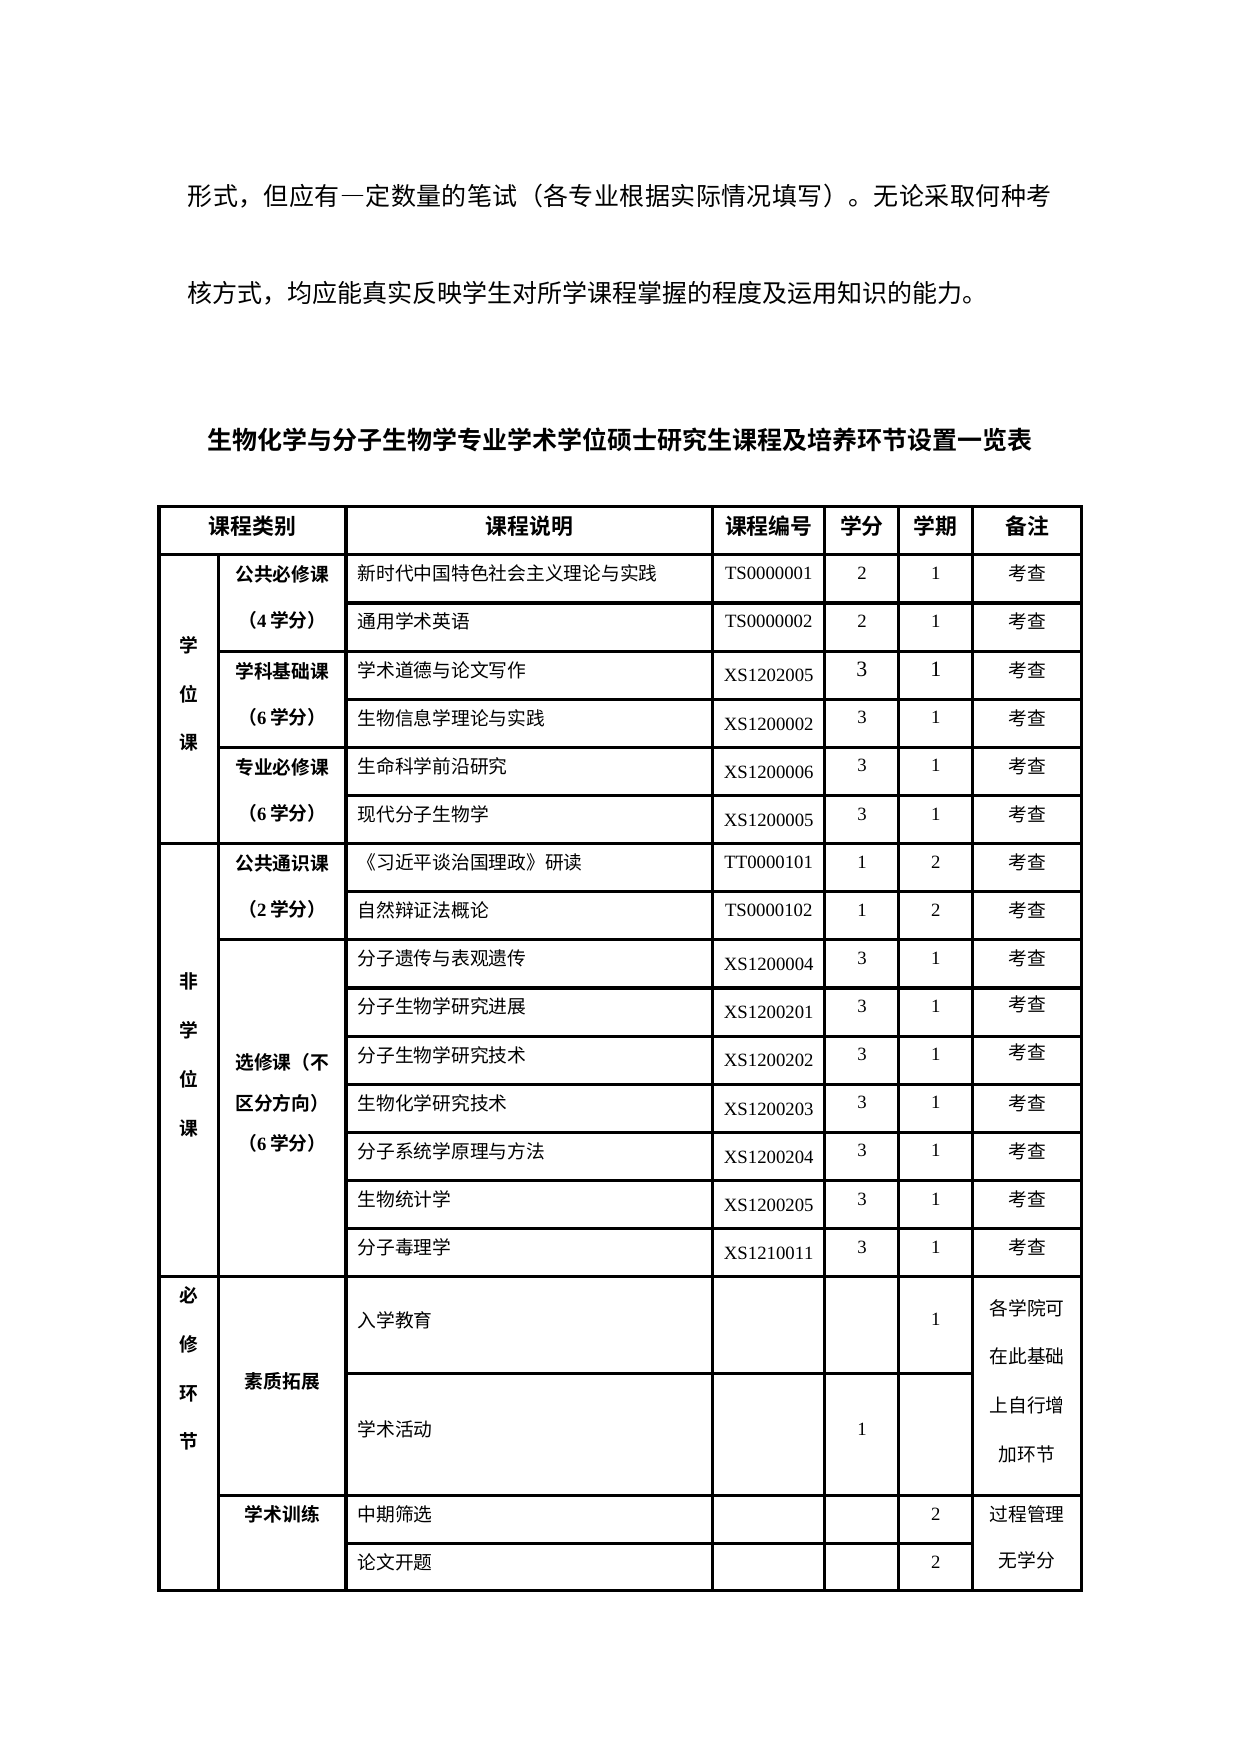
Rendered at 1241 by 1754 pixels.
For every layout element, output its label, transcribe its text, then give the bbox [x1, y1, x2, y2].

table_cell 中期筛选 [348, 1497, 711, 1542]
text 生物化学与分子生物学专业学术学位硕士研究生课程及培养环节设置一览表 [187, 406, 1053, 471]
table_cell 考查 [974, 1134, 1080, 1179]
table_cell 专业必修课 （6学分） [220, 749, 344, 842]
table_cell 2 [900, 1497, 971, 1542]
table_cell TS0000001 [714, 556, 823, 601]
table_cell 2 [900, 845, 971, 890]
table_cell 自然辩证法概论 [348, 893, 711, 938]
table_cell 素质拓展 [220, 1278, 344, 1494]
table_cell XS1200205 [714, 1182, 823, 1227]
table_cell [714, 1497, 823, 1542]
table_cell TS0000102 [714, 893, 823, 938]
table_cell XS1200002 [714, 701, 823, 746]
table_cell 1 [826, 893, 897, 938]
table_cell [714, 1375, 823, 1494]
table_cell 考查 [974, 749, 1080, 794]
table_cell 考查 [974, 653, 1080, 698]
table_cell 生物信息学理论与实践 [348, 701, 711, 746]
table_cell 1 [900, 1086, 971, 1131]
table_cell 2 [826, 556, 897, 601]
table_cell 1 [900, 1038, 971, 1083]
table_cell 考查 [974, 556, 1080, 601]
table_header 备注 [974, 508, 1080, 553]
table_cell 考查 [974, 1182, 1080, 1227]
table_cell 分子生物学研究技术 [348, 1038, 711, 1083]
table_cell XS1210011 [714, 1230, 823, 1275]
table_cell 1 [900, 749, 971, 794]
table_cell 分子遗传与表观遗传 [348, 941, 711, 986]
table_cell 《习近平谈治国理政》研读 [348, 845, 711, 890]
table_cell 1 [900, 1182, 971, 1227]
table_cell [900, 1375, 971, 1494]
table_cell [826, 1278, 897, 1372]
table_cell XS1200004 [714, 941, 823, 986]
table_cell 3 [826, 1182, 897, 1227]
table_cell 1 [900, 990, 971, 1034]
table_cell 学科基础课 （6学分） [220, 653, 344, 746]
table_cell 2 [900, 1545, 971, 1588]
table_cell 学位课 [161, 556, 217, 842]
table_cell 3 [826, 990, 897, 1034]
table_cell [826, 1497, 897, 1542]
table_cell 分子生物学研究进展 [348, 990, 711, 1034]
table_cell 考查 [974, 845, 1080, 890]
table_cell 1 [900, 1230, 971, 1275]
table_header 学分 [826, 508, 897, 553]
table_cell 考查 [974, 701, 1080, 746]
table_cell 学术训练 [220, 1497, 344, 1588]
table_cell 公共通识课 （2学分） [220, 845, 344, 938]
table_cell 3 [826, 701, 897, 746]
table_cell 3 [826, 653, 897, 698]
table_cell 考查 [974, 797, 1080, 842]
table_cell 1 [900, 556, 971, 601]
table_cell 3 [826, 797, 897, 842]
table_cell 入学教育 [348, 1278, 711, 1372]
table_cell 考查 [974, 605, 1080, 649]
table_cell XS1200202 [714, 1038, 823, 1083]
table_cell [826, 1545, 897, 1588]
table_cell 通用学术英语 [348, 605, 711, 649]
table_cell 生物统计学 [348, 1182, 711, 1227]
table_cell XS1200201 [714, 990, 823, 1034]
table_cell 3 [826, 749, 897, 794]
table_cell 1 [900, 701, 971, 746]
table_cell TS0000002 [714, 605, 823, 649]
table_cell [714, 1278, 823, 1372]
table_cell XS1200006 [714, 749, 823, 794]
table_cell 1 [900, 653, 971, 698]
table_header 学期 [900, 508, 971, 553]
table_cell 非学位课 [161, 845, 217, 1275]
table_cell 考查 [974, 941, 1080, 986]
table_cell 各学院可在此基础上自行增加环节 [974, 1278, 1080, 1494]
table_cell 考查 [974, 893, 1080, 938]
table_cell 新时代中国特色社会主义理论与实践 [348, 556, 711, 601]
table_cell 论文开题 [348, 1545, 711, 1588]
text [187, 162, 1053, 324]
table_cell 3 [826, 1086, 897, 1131]
table_cell XS1200204 [714, 1134, 823, 1179]
table_cell 分子毒理学 [348, 1230, 711, 1275]
table_cell [714, 1545, 823, 1588]
table_cell 考查 [974, 1086, 1080, 1131]
table_cell 1 [900, 1278, 971, 1372]
table_cell 公共必修课 （4学分） [220, 556, 344, 649]
table_cell 3 [826, 1134, 897, 1179]
table_cell 必修环节 [161, 1278, 217, 1588]
table_cell 生物化学研究技术 [348, 1086, 711, 1131]
table_cell 过程管理 无学分 [974, 1497, 1080, 1588]
table_cell 1 [826, 845, 897, 890]
table_cell 3 [826, 941, 897, 986]
table_header 课程类别 [161, 508, 344, 553]
table_cell 1 [900, 605, 971, 649]
table_cell 考查 [974, 1038, 1080, 1083]
table_cell 考查 [974, 990, 1080, 1034]
table_cell 学术道德与论文写作 [348, 653, 711, 698]
table_cell 考查 [974, 1230, 1080, 1275]
table_cell TT0000101 [714, 845, 823, 890]
table_cell 选修课（不区分方向）（6学分） [220, 941, 344, 1275]
table_cell 学术活动 [348, 1375, 711, 1494]
table_cell 3 [826, 1230, 897, 1275]
table_cell 1 [900, 941, 971, 986]
table_cell 1 [900, 797, 971, 842]
table_cell 2 [826, 605, 897, 649]
table_cell XS1200005 [714, 797, 823, 842]
table_cell 现代分子生物学 [348, 797, 711, 842]
table_cell 3 [826, 1038, 897, 1083]
table_cell XS1202005 [714, 653, 823, 698]
table_cell 生命科学前沿研究 [348, 749, 711, 794]
table_cell 1 [900, 1134, 971, 1179]
table_cell XS1200203 [714, 1086, 823, 1131]
table_cell 2 [900, 893, 971, 938]
table_cell 分子系统学原理与方法 [348, 1134, 711, 1179]
table_header 课程说明 [348, 508, 711, 553]
table_cell 1 [826, 1375, 897, 1494]
table_header 课程编号 [714, 508, 823, 553]
